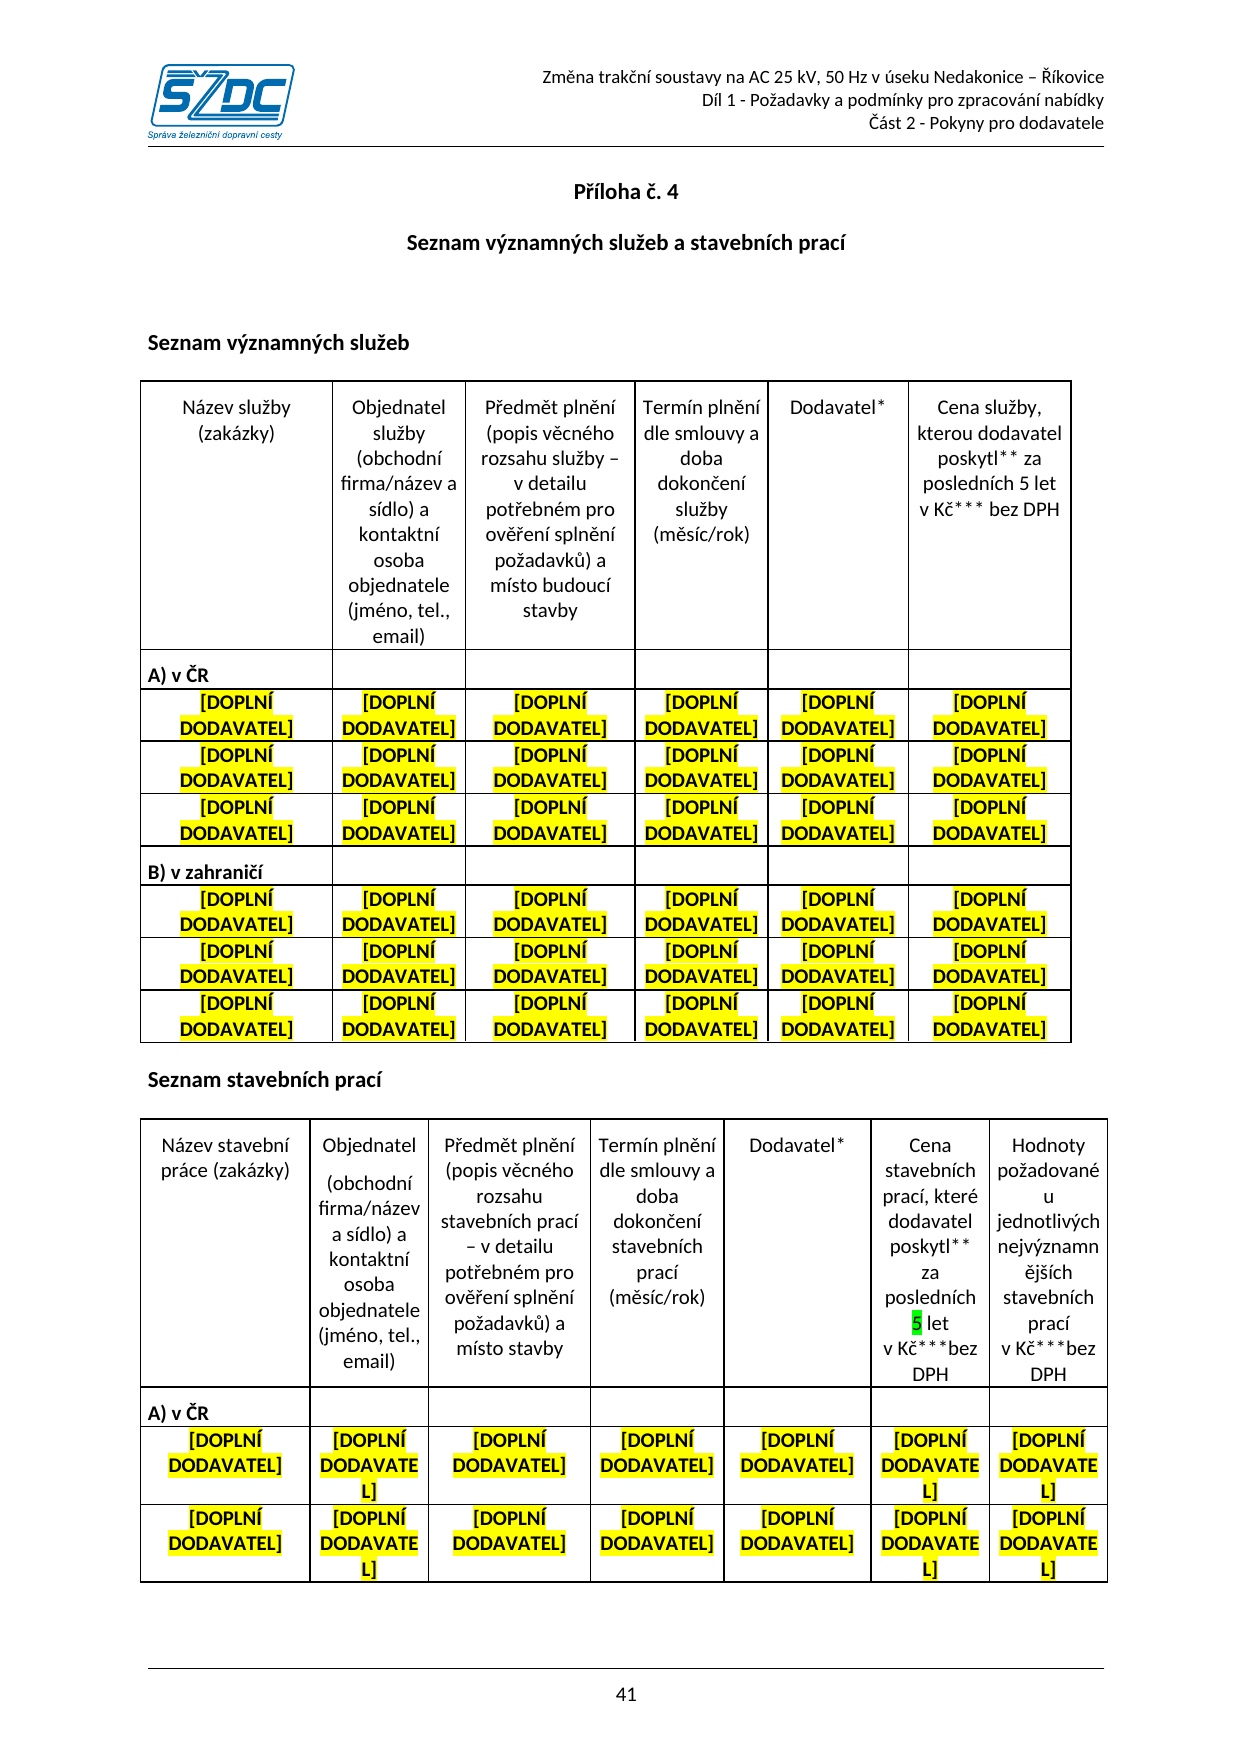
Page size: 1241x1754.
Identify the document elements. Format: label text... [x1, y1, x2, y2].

table_cell [DOPLNÍ DODAVATEL] [273, 886, 332, 937]
table_cell [DOPLNÍ DODAVATEL] [587, 690, 634, 740]
table_cell A) v ČR [141, 650, 332, 688]
table_cell [DOPLNÍ DODAVATEL] [909, 938, 1070, 989]
table_cell [DOPLNÍ DODAVATEL] [874, 991, 908, 1041]
table_cell [DOPLNÍ DODAVATEL] [1026, 742, 1070, 793]
table_cell [DOPLNÍ DODAVATEL] [466, 690, 514, 740]
table_cell [DOPLNÍ DODAVATEL] [429, 1505, 590, 1581]
table_header Dodavatel* [725, 1120, 870, 1386]
table_cell [DOPLNÍ DODAVATEL] [1026, 991, 1070, 1041]
table_cell [DOPLNÍ DODAVATEL] [333, 991, 362, 1041]
table_cell [DOPLNÍ DODAVATEL] [1026, 690, 1070, 740]
table_cell [DOPLNÍ DODAVATEL] [738, 690, 767, 740]
table_cell [DOPLNÍ DODAVATEL] [466, 991, 514, 1041]
table_cell [DOPLNÍ DODAVATEL] [769, 886, 801, 937]
table_cell [DOPLNÍ DODAVATEL] [769, 938, 908, 989]
table_cell [DOPLNÍ DODAVATEL] [435, 742, 465, 793]
table_cell [DOPLNÍ DODAVATEL] [587, 794, 634, 845]
table_cell [DOPLNÍ DODAVATEL] [333, 886, 362, 937]
table_cell [769, 650, 908, 688]
table_cell [725, 1388, 870, 1426]
table_cell [909, 650, 1070, 688]
table_cell [DOPLNÍ DODAVATEL] [769, 991, 801, 1041]
table_cell [872, 1388, 989, 1426]
table_cell [DOPLNÍ DODAVATEL] [141, 1427, 309, 1503]
table_cell [DOPLNÍ DODAVATEL] [587, 991, 634, 1041]
table_cell [DOPLNÍ DODAVATEL] [738, 886, 767, 937]
table_cell [DOPLNÍ DODAVATEL] [435, 886, 465, 937]
table_header Název stavební práce (zakázky) [141, 1120, 309, 1386]
table_cell [DOPLNÍ DODAVATEL] [769, 742, 801, 793]
table_cell [DOPLNÍ DODAVATEL] [333, 938, 465, 989]
table_cell [DOPLNÍ DODAVATEL] [311, 1427, 361, 1503]
table_cell [DOPLNÍ DODAVATEL] [435, 991, 465, 1041]
table_cell [636, 650, 767, 688]
table_cell [DOPLNÍ DODAVATEL] [273, 690, 332, 740]
table_cell [DOPLNÍ DODAVATEL] [591, 1505, 723, 1581]
table_cell [DOPLNÍ DODAVATEL] [273, 794, 332, 845]
table_cell [DOPLNÍ DODAVATEL] [938, 1427, 989, 1503]
table_cell [DOPLNÍ DODAVATEL] [636, 991, 665, 1041]
table_cell [333, 847, 465, 884]
table_cell [DOPLNÍ DODAVATEL] [1026, 794, 1070, 845]
table_cell [636, 847, 767, 884]
table_cell [DOPLNÍ DODAVATEL] [636, 742, 665, 793]
table_header Předmět plnění (popis věcného rozsahu stavebních prací – v detailu potřebném pro ověření splnění požadavků) a místo stavby [429, 1120, 590, 1386]
table_cell [DOPLNÍ DODAVATEL] [909, 886, 953, 937]
table_cell [DOPLNÍ DODAVATEL] [874, 742, 908, 793]
table_header Objednatel (obchodní firma/název a sídlo) a kontaktní osoba objednatele (jméno, tel., email) [311, 1120, 428, 1386]
table_cell [DOPLNÍ DODAVATEL] [466, 886, 514, 937]
table_cell [DOPLNÍ DODAVATEL] [1056, 1505, 1107, 1581]
table_header Cena stavebních prací, které dodavatel poskytl** za posledních 5 let v Kč***bez DPH [872, 1120, 989, 1386]
table_cell [DOPLNÍ DODAVATEL] [874, 886, 908, 937]
table_cell [DOPLNÍ DODAVATEL] [769, 690, 801, 740]
table_header Objednatel služby (obchodní firma/název a sídlo) a kontaktní osoba objednatele (jméno, tel., email) [333, 382, 465, 648]
table_cell [DOPLNÍ DODAVATEL] [435, 794, 465, 845]
table_cell [DOPLNÍ DODAVATEL] [874, 794, 908, 845]
text Seznam významných služeb a stavebních prací [148, 230, 1104, 255]
table_cell [DOPLNÍ DODAVATEL] [141, 1505, 309, 1581]
table_cell [DOPLNÍ DODAVATEL] [990, 1505, 1041, 1581]
table_cell [DOPLNÍ DODAVATEL] [738, 794, 767, 845]
table_cell [DOPLNÍ DODAVATEL] [429, 1427, 590, 1503]
table_cell [DOPLNÍ DODAVATEL] [466, 794, 514, 845]
table_header Dodavatel* [769, 382, 908, 648]
table_cell [DOPLNÍ DODAVATEL] [587, 886, 634, 937]
table_cell [DOPLNÍ DODAVATEL] [141, 690, 200, 740]
table_cell [DOPLNÍ DODAVATEL] [872, 1427, 923, 1503]
table_cell [DOPLNÍ DODAVATEL] [141, 886, 200, 937]
table_cell [DOPLNÍ DODAVATEL] [636, 938, 767, 989]
table_cell [DOPLNÍ DODAVATEL] [141, 794, 200, 845]
table_cell [DOPLNÍ DODAVATEL] [333, 690, 362, 740]
table_cell [DOPLNÍ DODAVATEL] [141, 938, 332, 989]
table_cell B) v zahraničí [141, 847, 332, 884]
table_cell A) v ČR [141, 1388, 309, 1426]
table_cell [DOPLNÍ DODAVATEL] [990, 1427, 1041, 1503]
table_cell [DOPLNÍ DODAVATEL] [874, 690, 908, 740]
table_cell [591, 1388, 723, 1426]
table_cell [DOPLNÍ DODAVATEL] [725, 1505, 870, 1581]
table_cell [909, 847, 1070, 884]
table_cell [DOPLNÍ DODAVATEL] [909, 690, 953, 740]
table_cell [DOPLNÍ DODAVATEL] [333, 794, 362, 845]
table_cell [DOPLNÍ DODAVATEL] [273, 991, 332, 1041]
table_header Hodnoty požadované u jednotlivých nejvýznamnějších stavebních prací v Kč***bez DPH [990, 1120, 1107, 1386]
table_header Název služby (zakázky) [141, 382, 332, 648]
table_header Předmět plnění (popis věcného rozsahu služby – v detailu potřebném pro ověření splnění požadavků) a místo budoucí stavby [466, 382, 634, 648]
table_cell [990, 1388, 1107, 1426]
text Seznam stavebních prací [148, 1068, 1104, 1093]
table_cell [DOPLNÍ DODAVATEL] [769, 794, 801, 845]
table_cell [311, 1388, 428, 1426]
table_cell [333, 650, 465, 688]
table_cell [DOPLNÍ DODAVATEL] [377, 1505, 428, 1581]
table_cell [466, 847, 634, 884]
table_cell [DOPLNÍ DODAVATEL] [636, 886, 665, 937]
table_cell [DOPLNÍ DODAVATEL] [141, 742, 200, 793]
table_cell [DOPLNÍ DODAVATEL] [738, 991, 767, 1041]
table_cell [DOPLNÍ DODAVATEL] [636, 794, 665, 845]
table_cell [DOPLNÍ DODAVATEL] [1056, 1427, 1107, 1503]
table_header Termín plnění dle smlouvy a doba dokončení služby (měsíc/rok) [636, 382, 767, 648]
table_cell [DOPLNÍ DODAVATEL] [591, 1427, 723, 1503]
table_cell [769, 847, 908, 884]
table_cell [DOPLNÍ DODAVATEL] [909, 794, 953, 845]
table_cell [DOPLNÍ DODAVATEL] [587, 742, 634, 793]
table_cell [DOPLNÍ DODAVATEL] [466, 938, 634, 989]
table_cell [DOPLNÍ DODAVATEL] [909, 991, 953, 1041]
text Příloha č. 4 [148, 177, 1104, 205]
table_cell [DOPLNÍ DODAVATEL] [636, 690, 665, 740]
table_cell [DOPLNÍ DODAVATEL] [377, 1427, 428, 1503]
table_cell [DOPLNÍ DODAVATEL] [435, 690, 465, 740]
table_cell [DOPLNÍ DODAVATEL] [938, 1505, 989, 1581]
table_cell [DOPLNÍ DODAVATEL] [738, 742, 767, 793]
table_header Cena služby, kterou dodavatel poskytl** za posledních 5 let v Kč*** bez DPH [909, 382, 1070, 648]
table_cell [DOPLNÍ DODAVATEL] [872, 1505, 923, 1581]
table_cell [DOPLNÍ DODAVATEL] [725, 1427, 870, 1503]
table_cell [DOPLNÍ DODAVATEL] [273, 742, 332, 793]
table_cell [466, 650, 634, 688]
table_cell [DOPLNÍ DODAVATEL] [909, 742, 953, 793]
table_cell [DOPLNÍ DODAVATEL] [141, 991, 200, 1041]
table_cell [DOPLNÍ DODAVATEL] [333, 742, 362, 793]
text Seznam významných služeb [148, 330, 1104, 355]
table_cell [DOPLNÍ DODAVATEL] [1026, 886, 1070, 937]
table_cell [DOPLNÍ DODAVATEL] [311, 1505, 361, 1581]
table_cell [429, 1388, 590, 1426]
table_header Termín plnění dle smlouvy a doba dokončení stavebních prací (měsíc/rok) [591, 1120, 723, 1386]
table_cell [DOPLNÍ DODAVATEL] [466, 742, 514, 793]
